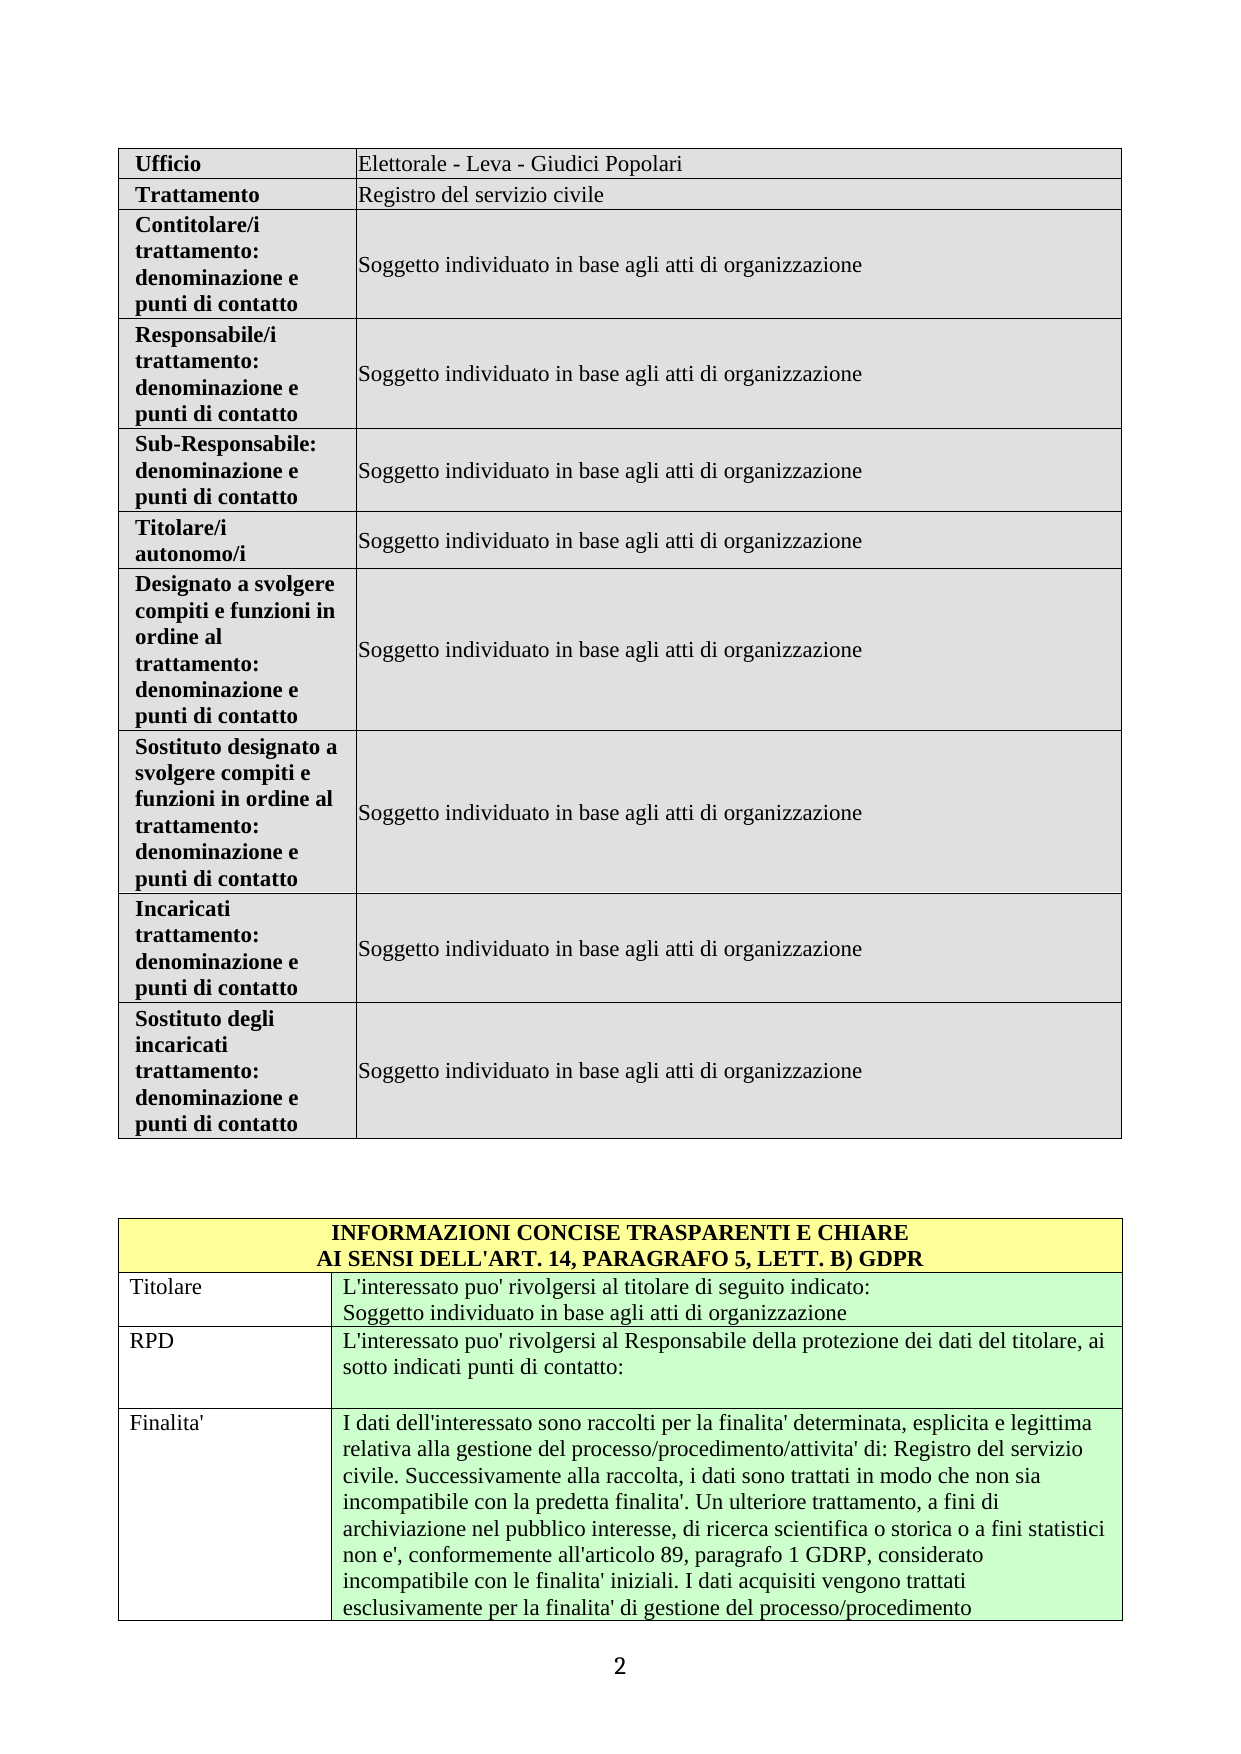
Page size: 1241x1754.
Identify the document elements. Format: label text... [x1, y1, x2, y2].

table_cell Titolare [119, 1273, 331, 1326]
table_cell Designato a svolgere compiti e funzioni in ordine al trattamento: denominazione e punti di contatto [119, 569, 356, 730]
table_cell Contitolare/i trattamento: denominazione e punti di contatto [119, 210, 356, 318]
table_cell Soggetto individuato in base agli atti di organizzazione [357, 319, 1121, 428]
table_cell RPD [119, 1327, 331, 1408]
table_cell Registro del servizio civile [357, 179, 1121, 209]
table_cell L'interessato puo' rivolgersi al titolare di seguito indicato: Soggetto individuato in base agli atti di organizzazione [332, 1273, 1122, 1326]
table_cell Soggetto individuato in base agli atti di organizzazione [357, 731, 1121, 892]
table_cell Incaricati trattamento: denominazione e punti di contatto [119, 894, 356, 1002]
table_cell Soggetto individuato in base agli atti di organizzazione [357, 512, 1121, 568]
table_cell Finalita' [119, 1409, 331, 1620]
table_cell Elettorale - Leva - Giudici Popolari [357, 149, 1121, 178]
table_cell Ufficio [119, 149, 356, 178]
table_cell Soggetto individuato in base agli atti di organizzazione [357, 569, 1121, 730]
table_cell Responsabile/i trattamento: denominazione e punti di contatto [119, 319, 356, 428]
table_cell Titolare/i autonomo/i [119, 512, 356, 568]
table_cell Trattamento [119, 179, 356, 209]
table_cell Soggetto individuato in base agli atti di organizzazione [357, 1003, 1121, 1138]
table_cell Soggetto individuato in base agli atti di organizzazione [357, 210, 1121, 318]
table_cell Soggetto individuato in base agli atti di organizzazione [357, 894, 1121, 1002]
table_cell Sub-Responsabile: denominazione e punti di contatto [119, 429, 356, 511]
table_cell Sostituto degli incaricati trattamento: denominazione e punti di contatto [119, 1003, 356, 1138]
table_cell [332, 1409, 1122, 1620]
table_cell Soggetto individuato in base agli atti di organizzazione [357, 429, 1121, 511]
table_cell L'interessato puo' rivolgersi al Responsabile della protezione dei dati del titolare, ai sotto indicati punti di contatto: [332, 1327, 1122, 1408]
table_header INFORMAZIONI CONCISE TRASPARENTI E CHIARE AI SENSI DELL'ART. 14, PARAGRAFO 5, LETT. B) GDPR [119, 1219, 1122, 1272]
table_cell Sostituto designato a svolgere compiti e funzioni in ordine al trattamento: denominazione e punti di contatto [119, 731, 356, 892]
